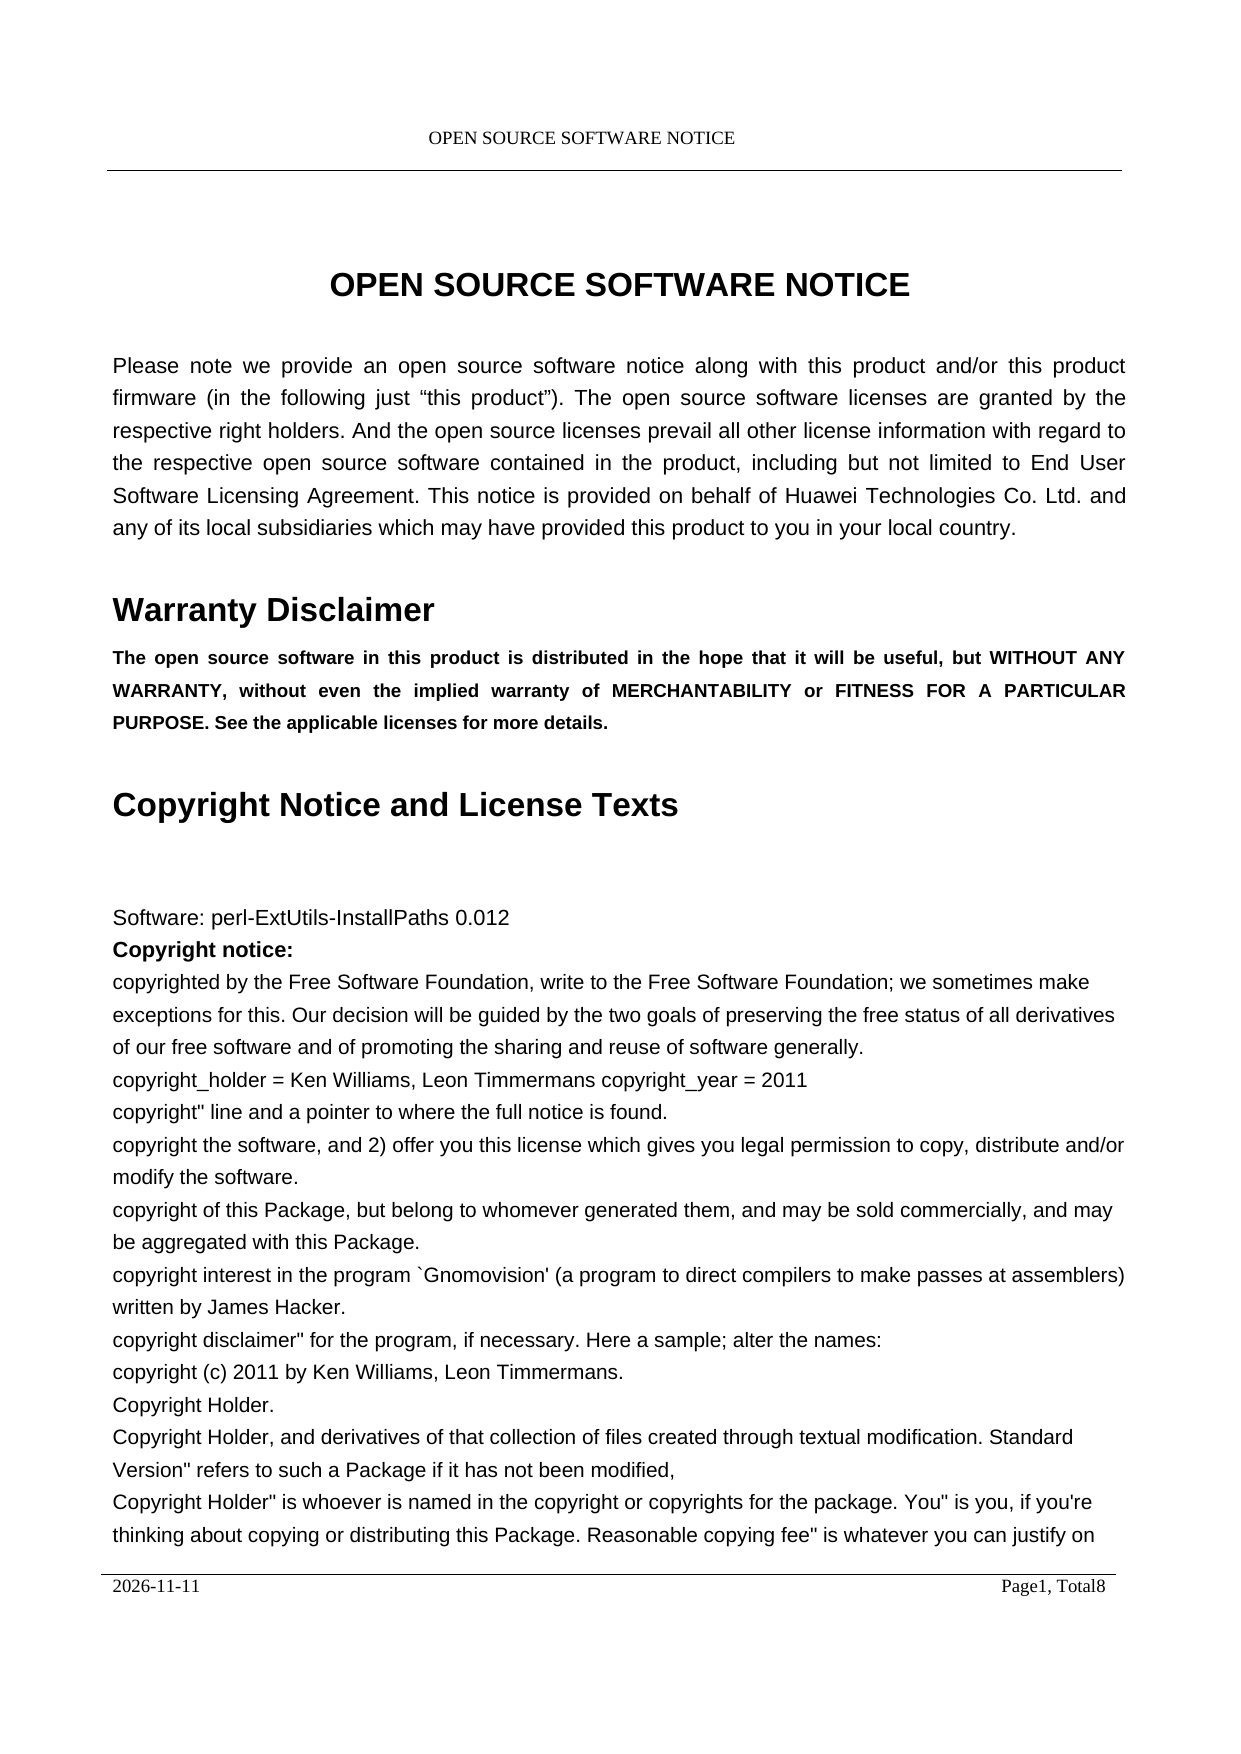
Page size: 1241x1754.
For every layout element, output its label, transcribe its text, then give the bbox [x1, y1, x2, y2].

text Copyright Notice and License Texts [112, 771, 1128, 836]
text copyright disclaimer" for the program, if necessary. Here a sample; alter the names: [112, 1323, 1128, 1356]
text copyright the software, and 2) offer you this license which gives you legal permission to copy, distribute and/or modify the software. [112, 1128, 1128, 1193]
text Copyright notice: [112, 933, 1128, 966]
text Software: perl-ExtUtils-InstallPaths 0.012 [112, 901, 1128, 933]
text Please note we provide an open source software notice along with this product and/or this product firmware (in the following just “this product”). The open source software licenses are granted by the respective right holders. And the open source licenses prevail all other license information with regard to the respective open source software contained in the product, including but not limited to End User Software Licensing Agreement. This notice is provided on behalf of Huawei Technologies Co. Ltd. and any of its local subsidiaries which may have provided this product to you in your local country. [112, 349, 1128, 544]
text copyright of this Package, but belong to whomever generated them, and may be sold commercially, and may be aggregated with this Package. [112, 1193, 1128, 1258]
text OPEN SOURCE SOFTWARE NOTICE [112, 251, 1128, 316]
text Copyright Holder, and derivatives of that collection of files created through textual modification. Standard Version" refers to such a Package if it has not been modified, [112, 1421, 1128, 1486]
text Copyright Holder. [112, 1388, 1128, 1421]
text copyright (c) 2011 by Ken Williams, Leon Timmermans. [112, 1356, 1128, 1388]
text Warranty Disclaimer [112, 576, 1128, 641]
text copyright interest in the program `Gnomovision' (a program to direct compilers to make passes at assemblers) written by James Hacker. [112, 1258, 1128, 1323]
text copyrighted by the Free Software Foundation, write to the Free Software Foundation; we sometimes make exceptions for this. Our decision will be guided by the two goals of preserving the free status of all derivatives of our free software and of promoting the sharing and reuse of software generally. [112, 966, 1128, 1063]
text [112, 1486, 1128, 1551]
text The open source software in this product is distributed in the hope that it will be useful, but WITHOUT ANY WARRANTY, without even the implied warranty of MERCHANTABILITY or FITNESS FOR A PARTICULAR PURPOSE. See the applicable licenses for more details. [112, 641, 1128, 739]
text copyright" line and a pointer to where the full notice is found. [112, 1096, 1128, 1128]
text copyright_holder = Ken Williams, Leon Timmermans copyright_year = 2011 [112, 1063, 1128, 1096]
